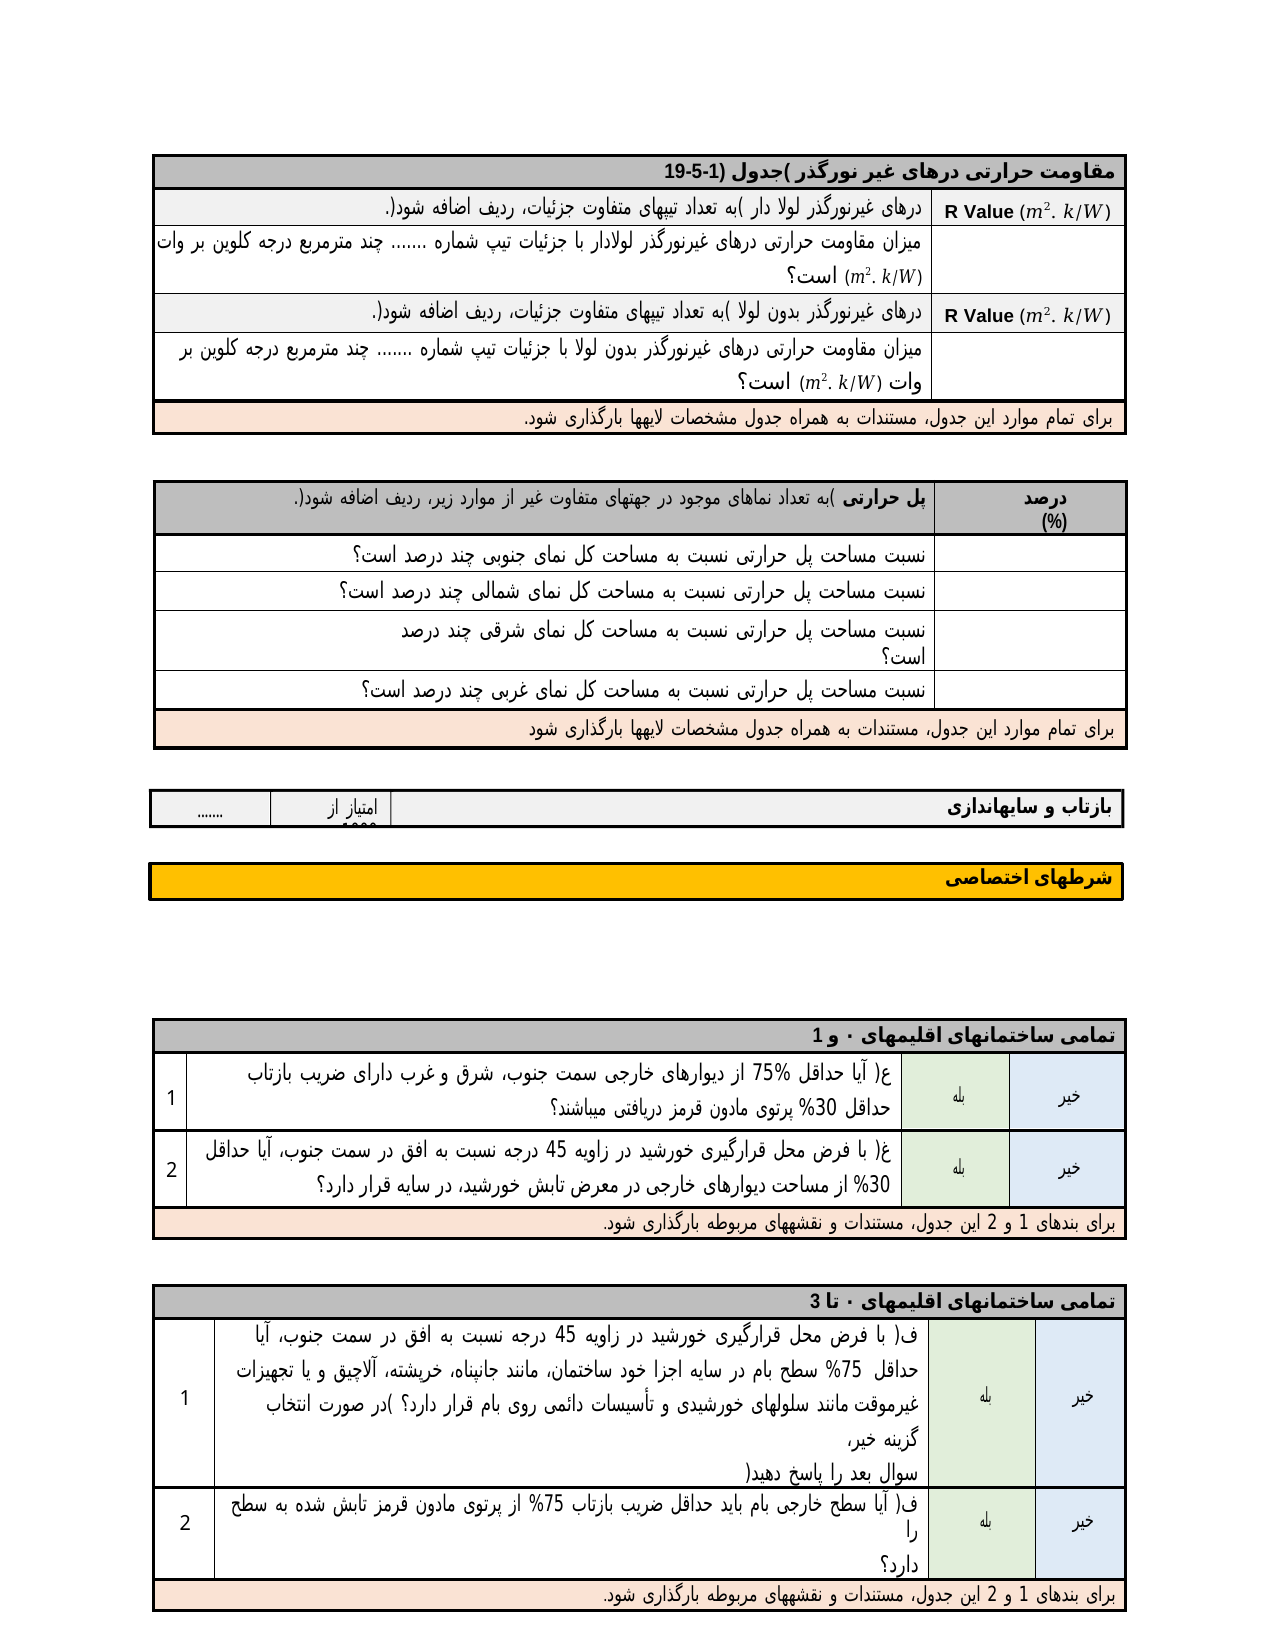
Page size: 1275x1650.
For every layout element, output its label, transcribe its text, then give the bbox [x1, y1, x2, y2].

table_cell میزان مقاومت حرارتی درهای غیرنورگذر لولادار با جزئیات تیپ شماره ....... چند مترمربع درجه کلوین بر وات است؟ (𝑚2. 𝑘/𝑊) [155, 226, 931, 293]
table_cell درهای غیرنورگذر بدون لولا )به تعداد تیپهای متفاوت جزئیات، ردیف اضافه شود(. [155, 294, 931, 332]
table_cell R Value (𝑚2. 𝑘/𝑊) [932, 190, 1124, 225]
table_cell ف( با فرض محل قرارگیری خورشید در زاویه 45 درجه نسبت به افق در سمت جنوب، آیا حداقل 75% سطح بام در سایه اجزا خود ساختمان، مانند جانپناه، خرپشته، آلاچیق و یا تجهیزات غیرموقت مانند سلولهای خورشیدی و تأسیسات دائمی روی بام قرار دارد؟ )در صورت انتخاب گزینه خیر، سوال بعد را پاسخ دهید( [215, 1320, 928, 1486]
table_header تمامی ساختمانهای اقلیمهای ۰ تا 3 [155, 1287, 1124, 1317]
table_cell [935, 671, 1125, 708]
table_cell [935, 611, 1125, 669]
table_cell خیر [1010, 1132, 1124, 1206]
table_header مقاومت حرارتی درهای غیر نورگذر )جدول (1-5-19 [155, 157, 1124, 187]
table_cell نسبت مساحت پل حرارتی نسبت به مساحت کل نمای شمالی چند درصد است؟ [156, 572, 934, 609]
table_cell 2 [155, 1489, 214, 1578]
table_cell خیر [1010, 1054, 1124, 1128]
table_cell 2 [155, 1132, 186, 1206]
table_cell برای تمام موارد این جدول، مستندات به همراه جدول مشخصات لایهها بارگذاری شود. [155, 403, 1124, 432]
table_cell خیر [1036, 1489, 1124, 1578]
table_cell ف( آیا سطح خارجی بام باید حداقل ضریب بازتاب 75% از پرتوی مادون قرمز تابش شده به سطح را دارد؟ [215, 1489, 928, 1578]
table_cell بله [902, 1132, 1009, 1206]
table_cell ع( آیا حداقل %75 از دیوارهای خارجی سمت جنوب، شرق و غرب دارای ضریب بازتاب حداقل 30% پرتوی مادون قرمز دریافتی میباشند؟ [187, 1054, 901, 1128]
table_header تمامی ساختمانهای اقلیمهای ۰ و 1 [155, 1021, 1124, 1051]
table_cell نسبت مساحت پل حرارتی نسبت به مساحت کل نمای غربی چند درصد است؟ [156, 671, 934, 708]
table_cell [935, 572, 1125, 609]
table_cell [932, 226, 1124, 293]
table_cell برای تمام موارد این جدول، مستندات به همراه جدول مشخصات لایهها بارگذاری شود [156, 711, 1125, 746]
table_cell 1 [155, 1054, 186, 1128]
table_cell بله [929, 1320, 1035, 1486]
table_cell خیر [1036, 1320, 1124, 1486]
table_header درصد (%) [935, 483, 1125, 533]
table_cell درهای غیرنورگذر لولا دار )به تعداد تیپهای متفاوت جزئیات، ردیف اضافه شود(. [155, 190, 931, 225]
table_cell 1 [155, 1320, 214, 1486]
table_cell [932, 333, 1124, 399]
table_cell R Value (𝑚2. 𝑘/𝑊) [932, 294, 1124, 332]
table_cell برای بندهای 1 و 2 این جدول، مستندات و نقشههای مربوطه بارگذاری شود. [155, 1581, 1124, 1609]
table_cell میزان مقاومت حرارتی درهای غیرنورگذر بدون لولا با جزئیات تیپ شماره ....... چند مترمربع درجه کلوین بر است؟ (𝑚2. 𝑘/𝑊) وات [155, 333, 931, 399]
table_header پل حرارتی )به تعداد نماهای موجود در جهتهای متفاوت غیر از موارد زیر، ردیف اضافه شود(. [156, 483, 934, 533]
table_cell برای بندهای 1 و 2 این جدول، مستندات و نقشههای مربوطه بارگذاری شود. [155, 1209, 1124, 1237]
table_cell بله [929, 1489, 1035, 1578]
table_cell نسبت مساحت پل حرارتی نسبت به مساحت کل نمای شرقی چند درصد است؟ [156, 611, 934, 669]
table_cell غ( با فرض محل قرارگیری خورشید در زاویه 45 درجه نسبت به افق در سمت جنوب، آیا حداقل 30% از مساحت دیوارهای خارجی در معرض تابش خورشید، در سایه قرار دارد؟ [187, 1132, 901, 1206]
table_cell [935, 536, 1125, 571]
table_cell بله [902, 1054, 1009, 1128]
table_cell نسبت مساحت پل حرارتی نسبت به مساحت کل نمای جنوبی چند درصد است؟ [156, 536, 934, 571]
